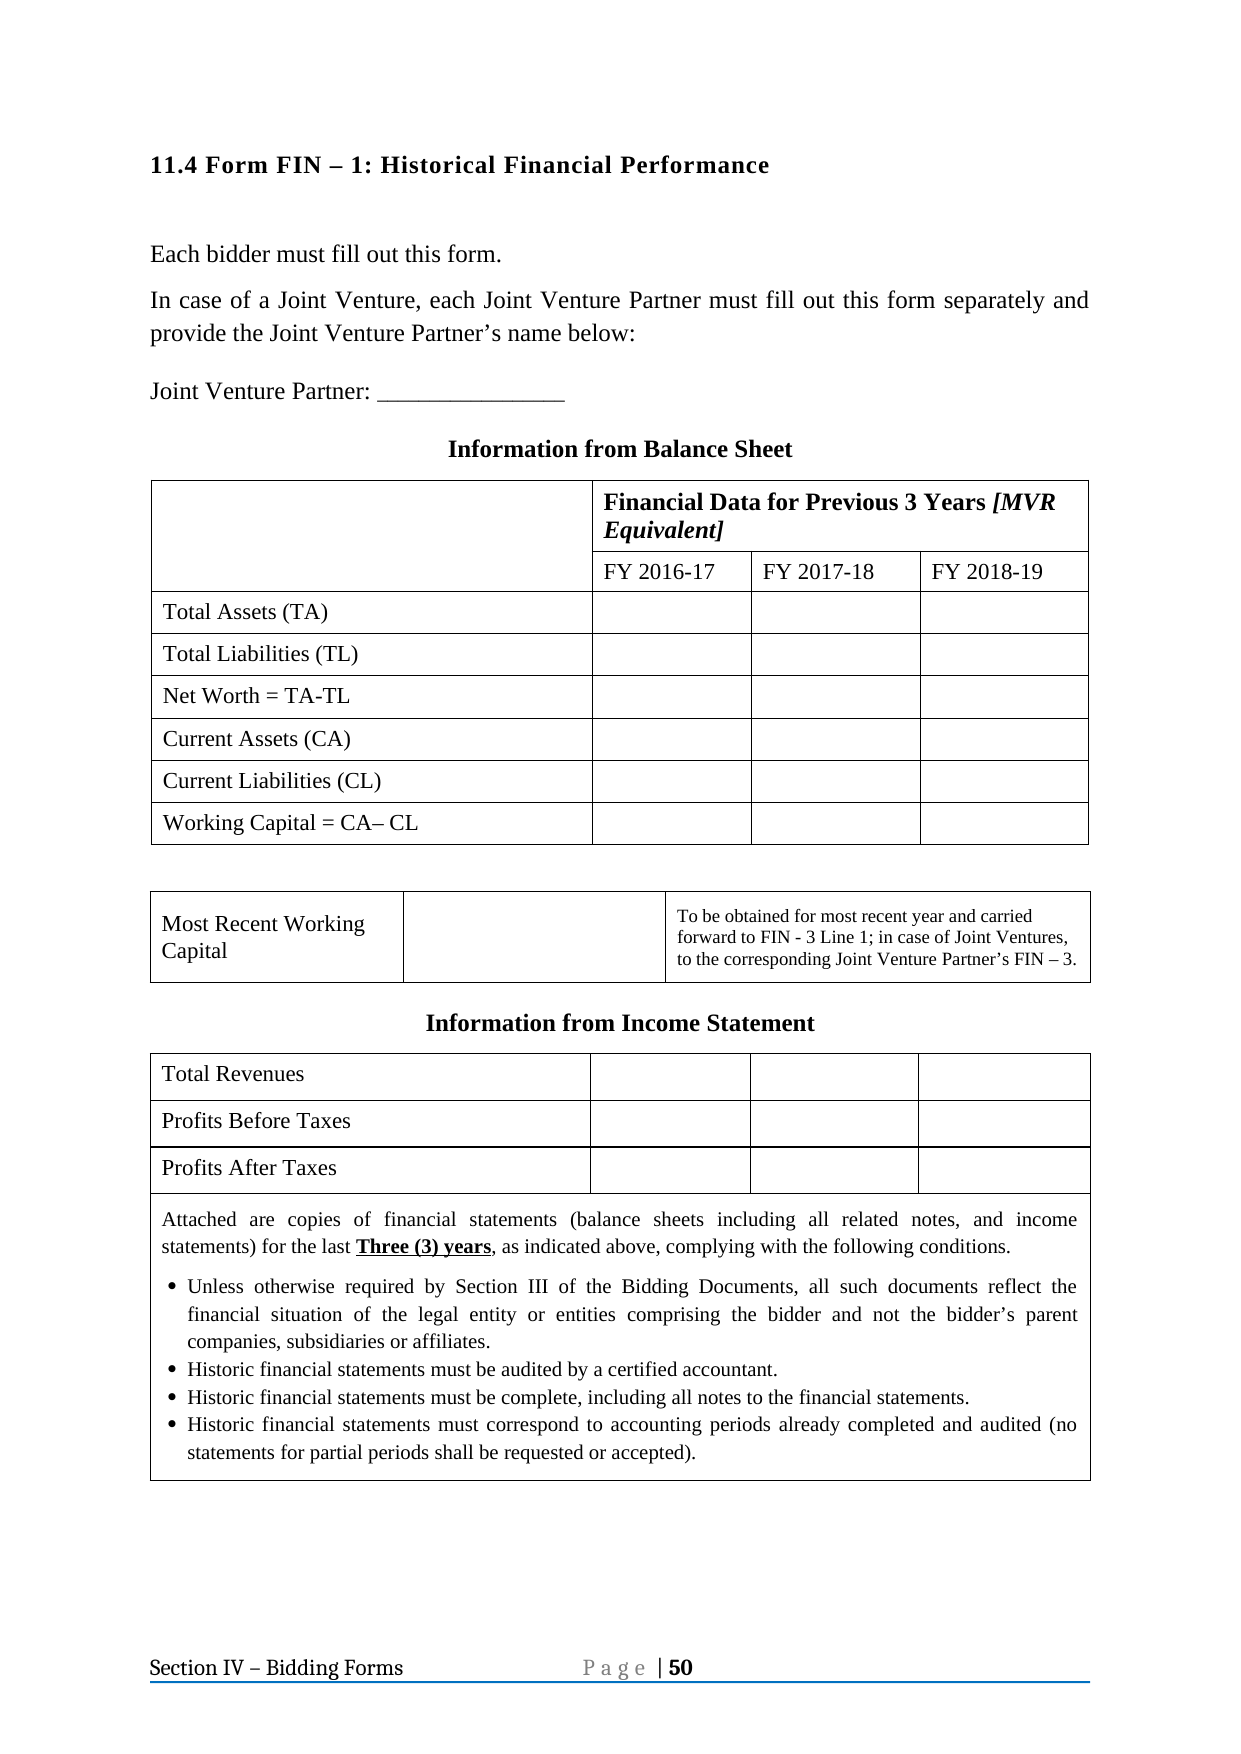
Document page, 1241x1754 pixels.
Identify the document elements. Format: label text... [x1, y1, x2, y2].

table_cell [593, 676, 751, 717]
table_cell Net Worth = TA-TL [152, 676, 592, 717]
table_cell [921, 719, 1088, 760]
table_cell [921, 592, 1088, 633]
table_cell [752, 676, 920, 717]
table_cell [752, 634, 920, 675]
table_cell Profits After Taxes [151, 1148, 590, 1193]
text Information from Income Statement [150, 1008, 1090, 1036]
table_cell [593, 592, 751, 633]
table_cell [593, 634, 751, 675]
table_cell Attached are copies of financial statements (balance sheets including all related notes, and income statements) for the last Three (3) years, as indicated above, complying with the following conditions. Unless otherwise required by Section III of the Bidding Documents, all such documents reflect the financial situation of the legal entity or entities comprising the bidder and not the bidder’s parent companies, subsidiaries or affiliates. Historic financial statements must be audited by a certified accountant. Historic financial statements must be complete, including all notes to the financial statements. Historic financial statements must correspond to accounting periods already completed and audited (no statements for partial periods shall be requested or accepted). [151, 1194, 1090, 1480]
table_cell FY 2016-17 [593, 552, 751, 591]
table_cell [921, 803, 1088, 844]
table_cell Current Liabilities (CL) [152, 761, 592, 802]
table_header [152, 481, 592, 591]
table_cell [751, 1101, 918, 1146]
table_cell [593, 719, 751, 760]
table_header To be obtained for most recent year and carried forward to FIN - 3 Line 1; in case of Joint Ventures, to the corresponding Joint Venture Partner’s FIN – 3. [666, 892, 1090, 982]
table_cell [919, 1101, 1090, 1146]
text Joint Venture Partner: __________________ [150, 376, 1090, 405]
table_cell [593, 803, 751, 844]
table_cell [752, 592, 920, 633]
table_cell [921, 676, 1088, 717]
table_cell Total Assets (TA) [152, 592, 592, 633]
table_header Most Recent Working Capital [151, 892, 403, 982]
table_cell FY 2017-18 [752, 552, 920, 591]
table_cell [593, 761, 751, 802]
table_header [591, 1054, 750, 1100]
text In case of a Joint Venture, each Joint Venture Partner must fill out this form separately and provide the Joint Venture Partner’s name below: [150, 285, 1090, 347]
table_cell [921, 761, 1088, 802]
table_header Total Revenues [151, 1054, 590, 1100]
table_cell [591, 1101, 750, 1146]
table_cell [751, 1148, 918, 1193]
table_cell [921, 634, 1088, 675]
table_cell Current Assets (CA) [152, 719, 592, 760]
table_cell FY 2018-19 [921, 552, 1088, 591]
table_header Financial Data for Previous 3 Years [MVR Equivalent] [593, 481, 1088, 551]
table_cell Working Capital = CA– CL [152, 803, 592, 844]
table_header [751, 1054, 918, 1100]
subtitle Form FIN – 1: Historical Financial Performance [150, 150, 1090, 179]
text Each bidder must fill out this form. [150, 239, 1090, 268]
table_header [919, 1054, 1090, 1100]
table_cell Total Liabilities (TL) [152, 634, 592, 675]
table_cell [752, 761, 920, 802]
table_cell [752, 803, 920, 844]
text Information from Balance Sheet [150, 434, 1090, 463]
table_cell [752, 719, 920, 760]
table_cell [919, 1148, 1090, 1193]
table_cell Profits Before Taxes [151, 1101, 590, 1146]
table_cell [591, 1148, 750, 1193]
table_header [404, 892, 665, 982]
